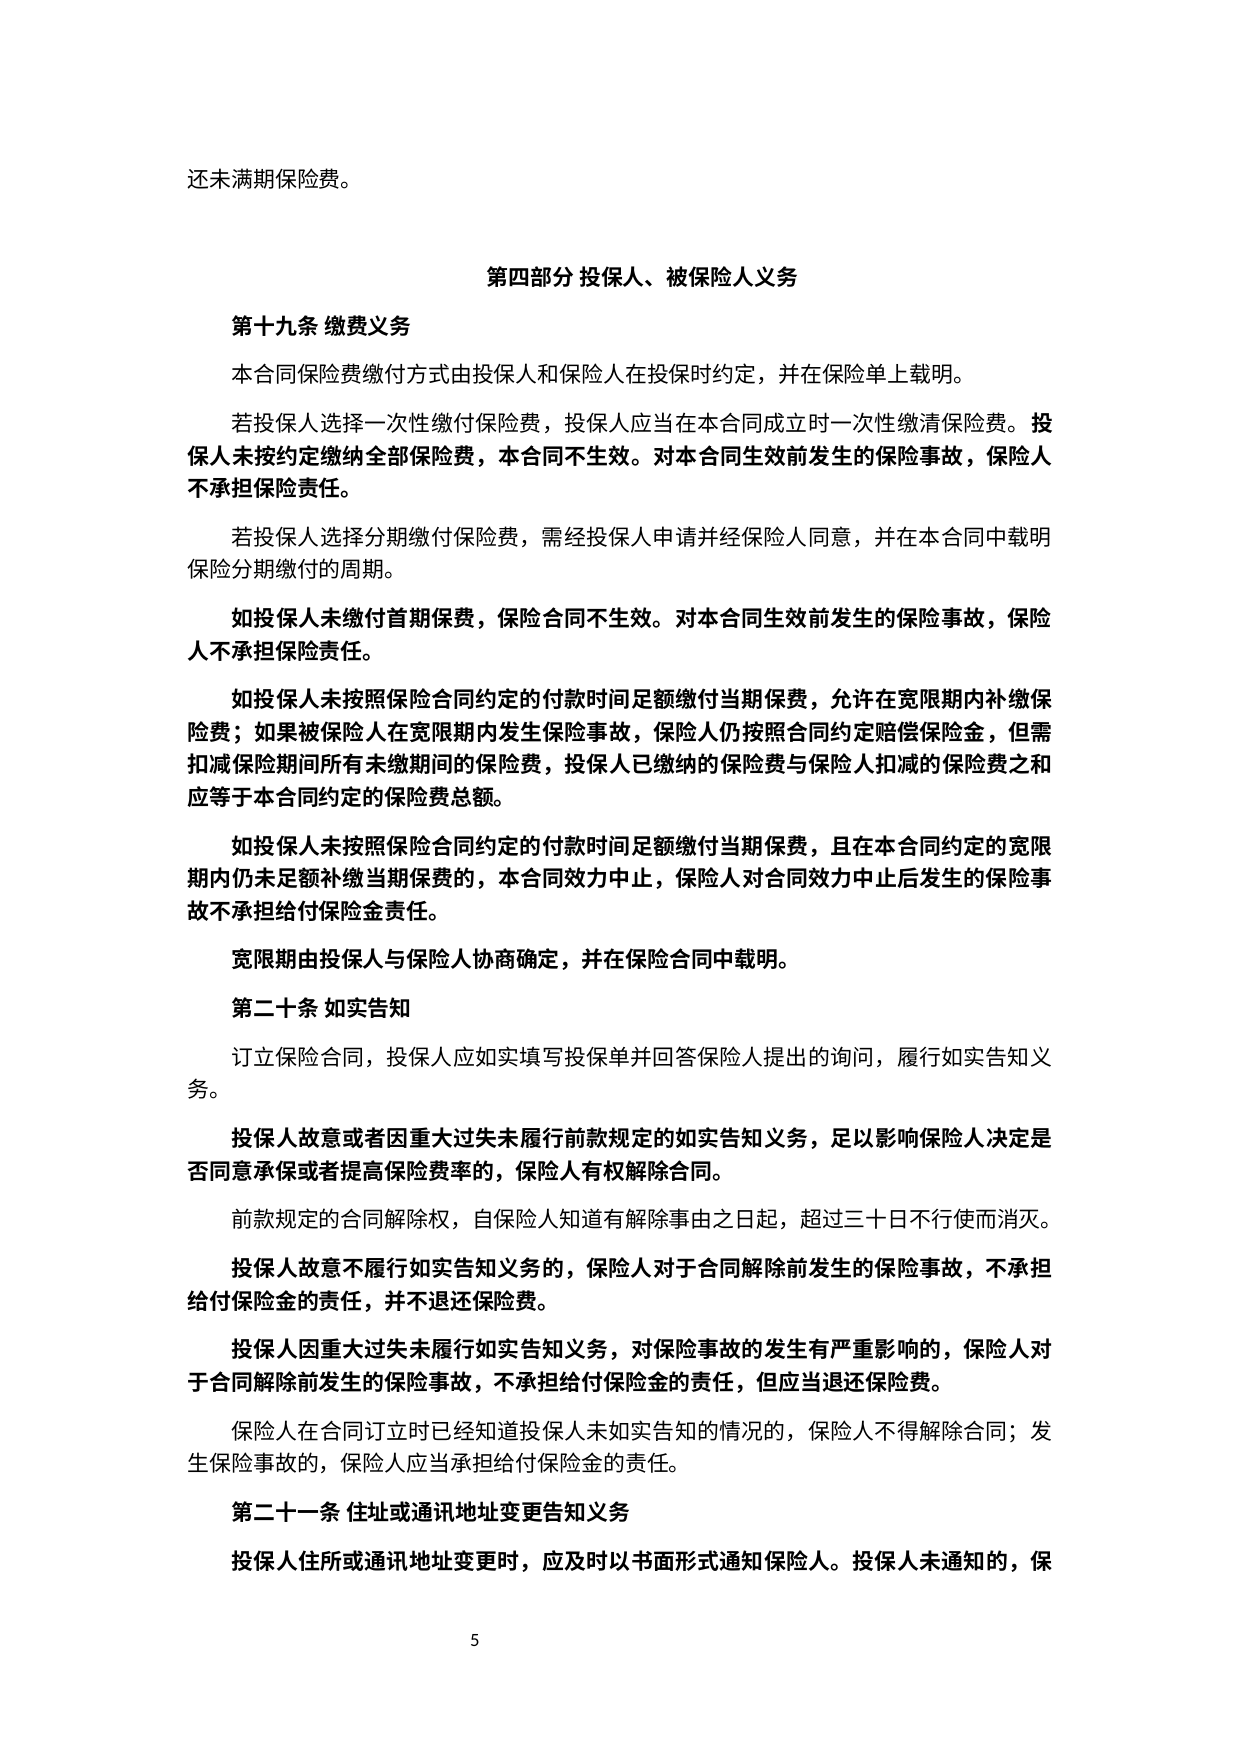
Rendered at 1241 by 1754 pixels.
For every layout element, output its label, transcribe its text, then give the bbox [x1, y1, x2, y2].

text 如投保人未缴付首期保费，保险合同不生效。对本合同生效前发生的保险事故，保险人不承担保险责任。 [187, 601, 1053, 666]
text 本合同保险费缴付方式由投保人和保险人在投保时约定，并在保险单上载明。 [187, 357, 1053, 389]
text 宽限期由投保人与保险人协商确定，并在保险合同中载明。 [187, 942, 1053, 974]
text 投保人故意不履行如实告知义务的，保险人对于合同解除前发生的保险事故，不承担给付保险金的责任，并不退还保险费。 [187, 1251, 1053, 1316]
text 第十九条 缴费义务 [187, 308, 1053, 341]
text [187, 1543, 1053, 1576]
text 前款规定的合同解除权，自保险人知道有解除事由之日起，超过三十日不行使而消灭。 [187, 1202, 1053, 1234]
text 如投保人未按照保险合同约定的付款时间足额缴付当期保费，且在本合同约定的宽限期内仍未足额补缴当期保费的，本合同效力中止，保险人对合同效力中止后发生的保险事故不承担给付保险金责任。 [187, 828, 1053, 926]
text 第二十一条 住址或通讯地址变更告知义务 [187, 1494, 1053, 1527]
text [187, 162, 1053, 194]
text 第四部分 投保人、被保险人义务 [187, 259, 1053, 292]
text 订立保险合同，投保人应如实填写投保单并回答保险人提出的询问，履行如实告知义务。 [187, 1039, 1053, 1104]
text 保险人在合同订立时已经知道投保人未如实告知的情况的，保险人不得解除合同；发生保险事故的，保险人应当承担给付保险金的责任。 [187, 1413, 1053, 1478]
text 若投保人选择分期缴付保险费，需经投保人申请并经保险人同意，并在本合同中载明保险分期缴付的周期。 [187, 519, 1053, 584]
text 第二十条 如实告知 [187, 991, 1053, 1023]
text 投保人因重大过失未履行如实告知义务，对保险事故的发生有严重影响的，保险人对于合同解除前发生的保险事故，不承担给付保险金的责任，但应当退还保险费。 [187, 1332, 1053, 1397]
text 投保人故意或者因重大过失未履行前款规定的如实告知义务，足以影响保险人决定是否同意承保或者提高保险费率的，保险人有权解除合同。 [187, 1121, 1053, 1186]
text 如投保人未按照保险合同约定的付款时间足额缴付当期保费，允许在宽限期内补缴保险费；如果被保险人在宽限期内发生保险事故，保险人仍按照合同约定赔偿保险金，但需扣减保险期间所有未缴期间的保险费，投保人已缴纳的保险费与保险人扣减的保险费之和应等于本合同约定的保险费总额。 [187, 682, 1053, 812]
text 若投保人选择一次性缴付保险费，投保人应当在本合同成立时一次性缴清保险费。投保人未按约定缴纳全部保险费，本合同不生效。对本合同生效前发生的保险事故，保险人不承担保险责任。 [187, 406, 1053, 503]
